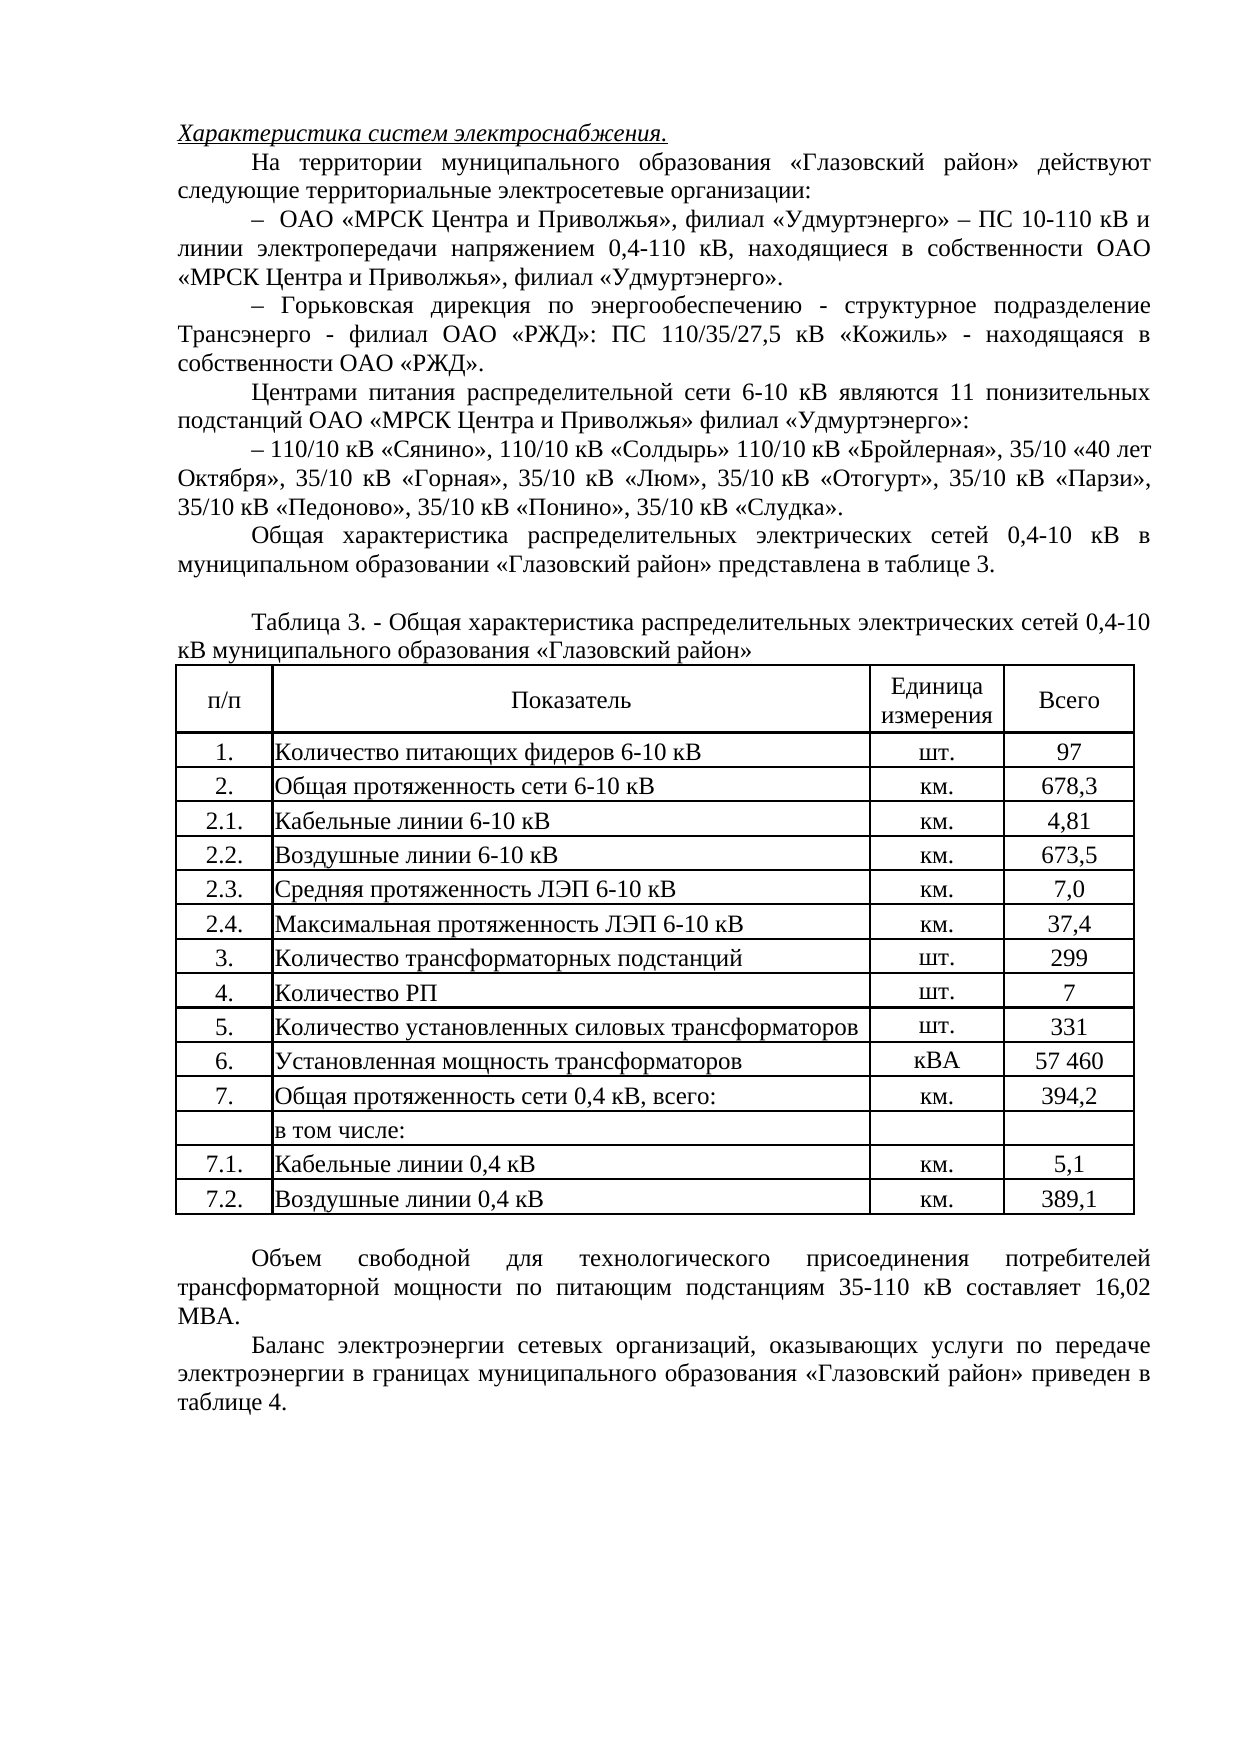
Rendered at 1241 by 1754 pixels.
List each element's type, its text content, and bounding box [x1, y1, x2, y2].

table_cell Установленная мощность трансформаторов [274, 1043, 869, 1075]
text – Горьковская дирекция по энергообеспечению - структурное подразделение Трансэнерго - филиал ОАО «РЖД»: ПС 110/35/27,5 кВ «Кожиль» - находящаяся в собственности ОАО «РЖД». [177, 291, 1152, 377]
table_cell 7.1. [177, 1146, 271, 1178]
table_cell 6. [177, 1043, 271, 1075]
table_cell Количество питающих фидеров 6-10 кВ [274, 734, 869, 766]
table_cell [177, 1112, 271, 1144]
table_cell Количество РП [274, 974, 869, 1006]
table_cell шт. [871, 734, 1003, 766]
table_cell Средняя протяженность ЛЭП 6-10 кВ [274, 871, 869, 903]
table_cell км. [871, 1180, 1003, 1213]
table_cell 7.2. [177, 1180, 271, 1213]
table_cell км. [871, 837, 1003, 869]
table_cell 4,81 [1005, 802, 1133, 834]
table_cell 37,4 [1005, 905, 1133, 938]
table_cell Кабельные линии 6-10 кВ [274, 802, 869, 834]
table_cell 2.4. [177, 905, 271, 938]
text Таблица 3. - Общая характеристика распределительных электрических сетей 0,4-10 кВ муниципального образования «Глазовский район» [177, 607, 1152, 664]
table_cell шт. [871, 940, 1003, 972]
table_cell кВА [871, 1043, 1003, 1075]
table_header Всего [1005, 666, 1133, 731]
table_cell 389,1 [1005, 1180, 1133, 1213]
text – ОАО «МРСК Центра и Приволжья», филиал «Удмуртэнерго» – ПС 10-110 кВ и линии электропередачи напряжением 0,4-110 кВ, находящиеся в собственности ОАО «МРСК Центра и Приволжья», филиал «Удмуртэнерго». [177, 204, 1152, 291]
table_cell Общая протяженность сети 6-10 кВ [274, 768, 869, 800]
text Баланс электроэнергии сетевых организаций, оказывающих услуги по передаче электроэнергии в границах муниципального образования «Глазовский район» приведен в таблице 4. [177, 1330, 1152, 1416]
text На территории муниципального образования «Глазовский район» действуют следующие территориальные электросетевые организации: [177, 147, 1152, 204]
table_header п/п [177, 666, 271, 731]
table_cell 7 [1005, 974, 1133, 1006]
text – 110/10 кВ «Сянино», 110/10 кВ «Солдырь» 110/10 кВ «Бройлерная», 35/10 «40 лет Октября», 35/10 кВ «Горная», 35/10 кВ «Люм», 35/10 кВ «Отогурт», 35/10 кВ «Парзи», 35/10 кВ «Педоново», 35/10 кВ «Понино», 35/10 кВ «Слудка». [177, 434, 1152, 521]
table_cell км. [871, 1077, 1003, 1109]
table_cell 5,1 [1005, 1146, 1133, 1178]
table_cell [1005, 1112, 1133, 1144]
table_cell Кабельные линии 0,4 кВ [274, 1146, 869, 1178]
table_cell 331 [1005, 1009, 1133, 1041]
table_cell Воздушные линии 0,4 кВ [274, 1180, 869, 1213]
table_cell км. [871, 1146, 1003, 1178]
table_cell Количество установленных силовых трансформаторов [274, 1009, 869, 1041]
table_cell 57 460 [1005, 1043, 1133, 1075]
table_cell км. [871, 905, 1003, 938]
table_cell Воздушные линии 6-10 кВ [274, 837, 869, 869]
table_cell 4. [177, 974, 271, 1006]
table_cell шт. [871, 1009, 1003, 1041]
table_cell 673,5 [1005, 837, 1133, 869]
table_cell км. [871, 871, 1003, 903]
text Объем свободной для технологического присоединения потребителей трансформаторной мощности по питающим подстанциям 35-110 кВ составляет 16,02 МВА. [177, 1243, 1152, 1330]
table_cell 2. [177, 768, 271, 800]
table_cell 97 [1005, 734, 1133, 766]
table_cell шт. [871, 974, 1003, 1006]
table_cell 299 [1005, 940, 1133, 972]
table_cell Количество трансформаторных подстанций [274, 940, 869, 972]
text Характеристика систем электроснабжения. [177, 118, 1152, 147]
table_cell 3. [177, 940, 271, 972]
text Центрами питания распределительной сети 6-10 кВ являются 11 понизительных подстанций ОАО «МРСК Центра и Приволжья» филиал «Удмуртэнерго»: [177, 377, 1152, 434]
table_cell 7. [177, 1077, 271, 1109]
table_header Единица измерения [871, 666, 1003, 731]
table_cell 2.1. [177, 802, 271, 834]
table_cell в том числе: [274, 1112, 869, 1144]
table_cell Максимальная протяженность ЛЭП 6-10 кВ [274, 905, 869, 938]
table_cell [871, 1112, 1003, 1144]
table_cell км. [871, 768, 1003, 800]
text Общая характеристика распределительных электрических сетей 0,4-10 кВ в муниципальном образовании «Глазовский район» представлена в таблице 3. [177, 521, 1152, 578]
table_cell 5. [177, 1009, 271, 1041]
table_cell 2.3. [177, 871, 271, 903]
table_cell км. [871, 802, 1003, 834]
table_cell 394,2 [1005, 1077, 1133, 1109]
table_cell 2.2. [177, 837, 271, 869]
table_cell 1. [177, 734, 271, 766]
table_header Показатель [274, 666, 869, 731]
table_cell 678,3 [1005, 768, 1133, 800]
table_cell 7,0 [1005, 871, 1133, 903]
table_cell Общая протяженность сети 0,4 кВ, всего: [274, 1077, 869, 1109]
